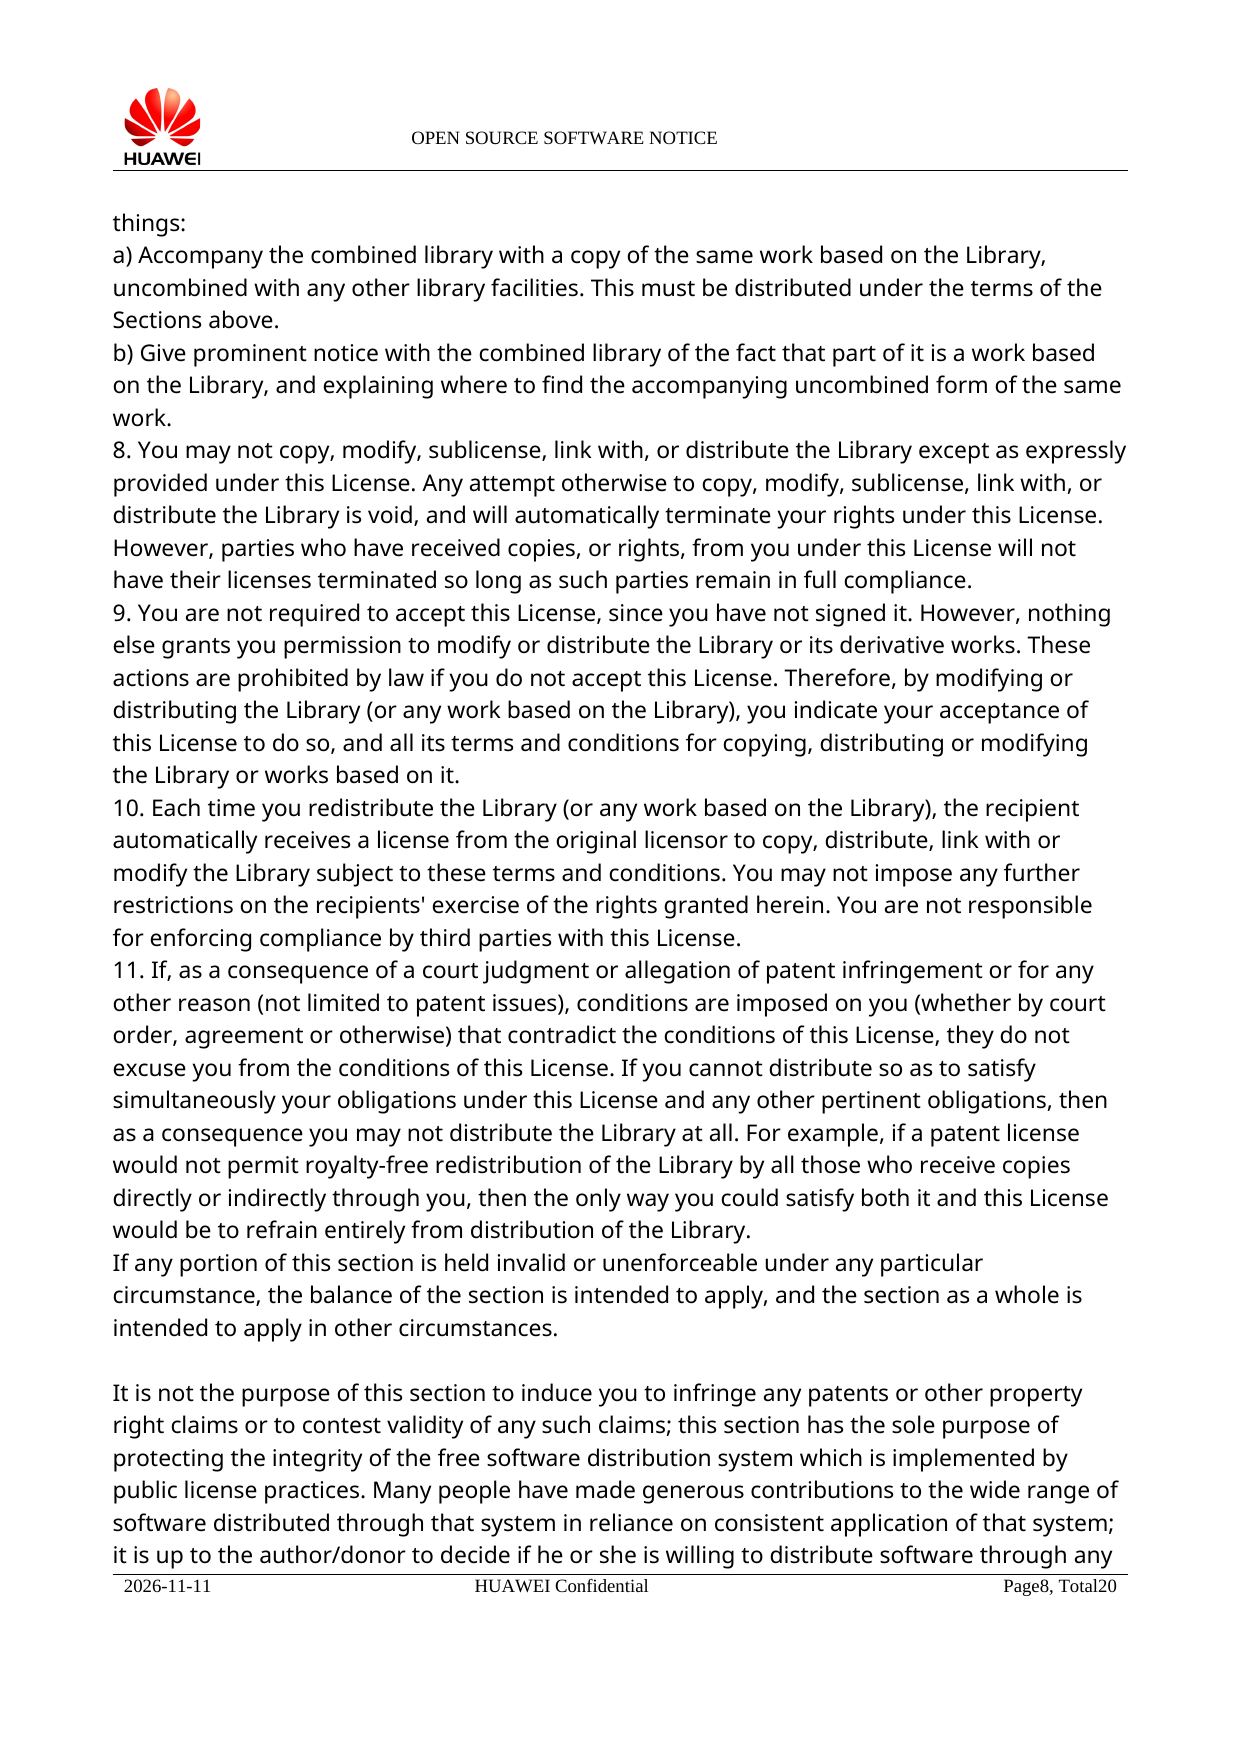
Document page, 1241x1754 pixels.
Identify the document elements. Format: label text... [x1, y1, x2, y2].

text a) Accompany the combined library with a copy of the same work based on the Library, uncombined with any other library facilities. This must be distributed under the terms of the Sections above. [112, 239, 1128, 336]
text 8. You may not copy, modify, sublicense, link with, or distribute the Library except as expressly provided under this License. Any attempt otherwise to copy, modify, sublicense, link with, or distribute the Library is void, and will automatically terminate your rights under this License. However, parties who have received copies, or rights, from you under this License will not have their licenses terminated so long as such parties remain in full compliance. [112, 434, 1128, 596]
picture [124, 88, 201, 165]
text 10. Each time you redistribute the Library (or any work based on the Library), the recipient automatically receives a license from the original licensor to copy, distribute, link with or modify the Library subject to these terms and conditions. You may not impose any further restrictions on the recipients' exercise of the rights granted herein. You are not responsible for enforcing compliance by third parties with this License. [112, 791, 1128, 954]
text If any portion of this section is held invalid or unenforceable under any particular circumstance, the balance of the section is intended to apply, and the section as a whole is intended to apply in other circumstances. [112, 1246, 1128, 1344]
text 9. You are not required to accept this License, since you have not signed it. However, nothing else grants you permission to modify or distribute the Library or its derivative works. These actions are prohibited by law if you do not accept this License. Therefore, by modifying or distributing the Library (or any work based on the Library), you indicate your acceptance of this License to do so, and all its terms and conditions for copying, distributing or modifying the Library or works based on it. [112, 596, 1128, 791]
text 11. If, as a consequence of a court judgment or allegation of patent infringement or for any other reason (not limited to patent issues), conditions are imposed on you (whether by court order, agreement or otherwise) that contradict the conditions of this License, they do not excuse you from the conditions of this License. If you cannot distribute so as to satisfy simultaneously your obligations under this License and any other pertinent obligations, then as a consequence you may not distribute the Library at all. For example, if a patent license would not permit royalty-free redistribution of the Library by all those who receive copies directly or indirectly through you, then the only way you could satisfy both it and this License would be to refrain entirely from distribution of the Library. [112, 954, 1128, 1246]
text b) Give prominent notice with the combined library of the fact that part of it is a work based on the Library, and explaining where to find the accompanying uncombined form of the same work. [112, 336, 1128, 434]
